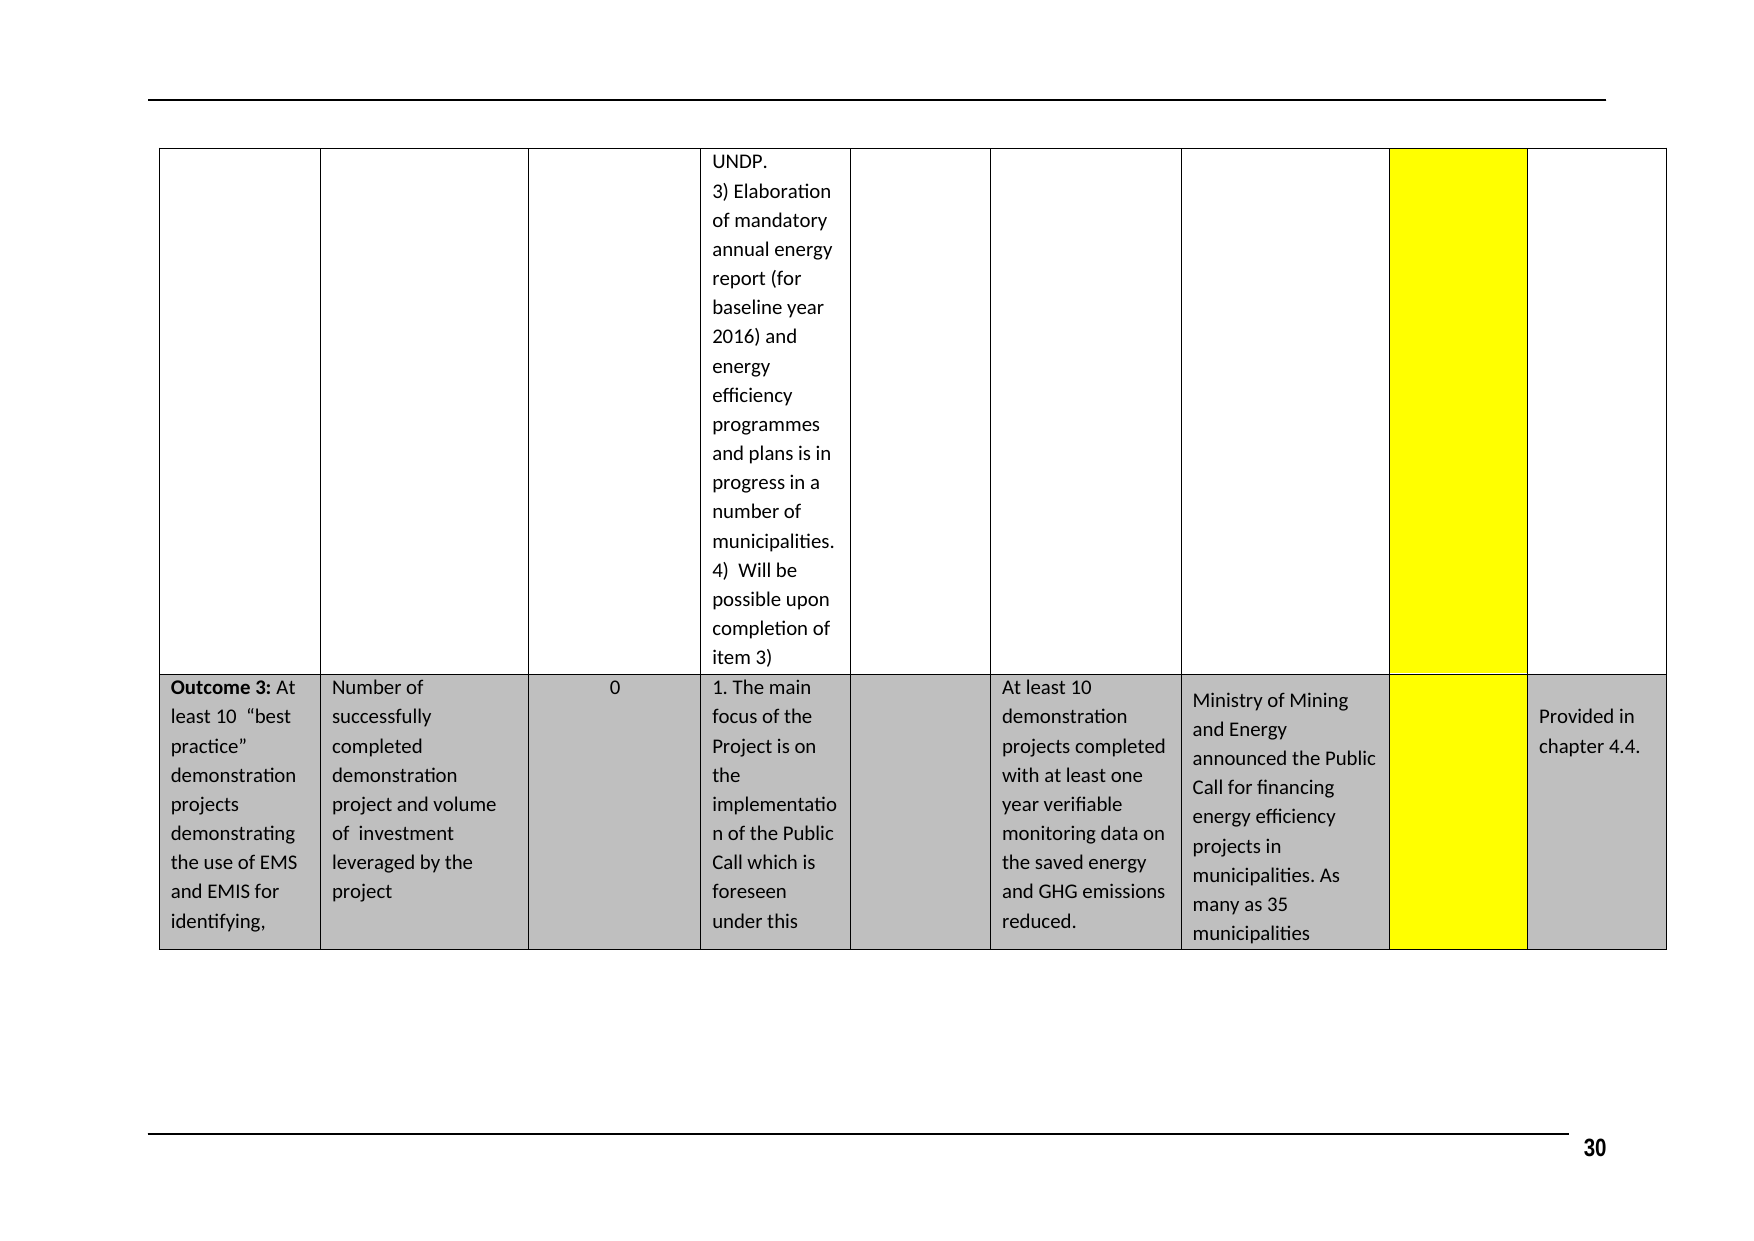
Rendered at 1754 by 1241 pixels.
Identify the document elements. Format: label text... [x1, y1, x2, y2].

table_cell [991, 149, 1181, 673]
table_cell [1182, 675, 1389, 949]
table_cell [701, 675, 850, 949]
table_cell [851, 675, 990, 949]
table_cell 0 [529, 149, 700, 673]
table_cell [1528, 675, 1666, 949]
table_cell [1390, 675, 1527, 949]
table_cell At least 10 demonstration projects completed with at least one year verifiable monitoring data on the saved energy and GHG emissions reduced. [991, 675, 1181, 949]
table_cell 0 [529, 675, 700, 949]
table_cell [160, 675, 320, 949]
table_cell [321, 675, 528, 949]
